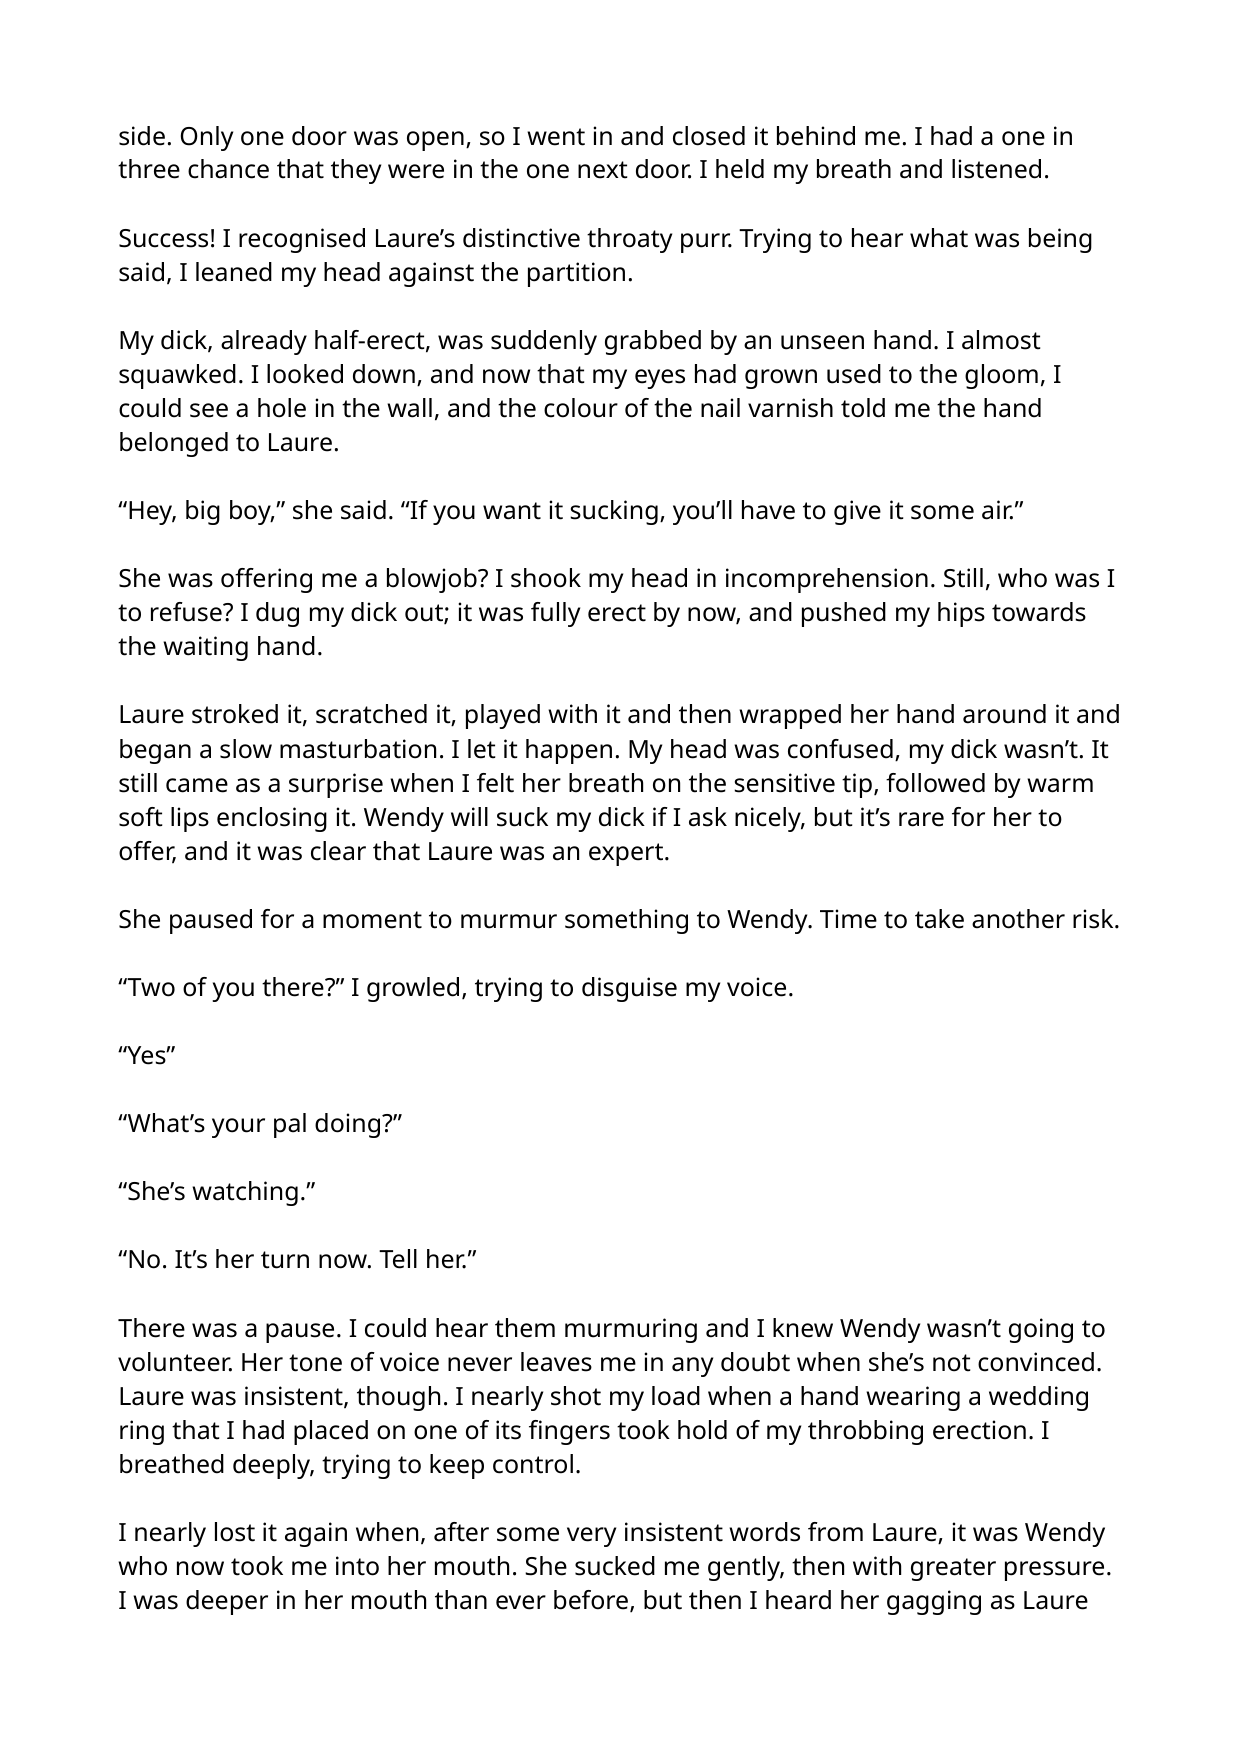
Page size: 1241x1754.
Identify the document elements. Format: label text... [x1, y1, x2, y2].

text There was a pause. I could hear them murmuring and I knew Wendy wasn’t going to volunteer. Her tone of voice never leaves me in any doubt when she’s not convinced. Laure was insistent, though. I nearly shot my load when a hand wearing a wedding ring that I had placed on one of its fingers took hold of my throbbing erection. I breathed deeply, trying to keep control. [118, 1310, 1122, 1481]
text She was offering me a blowjob? I shook my head in incomprehension. Still, who was I to refuse? I dug my dick out; it was fully erect by now, and pushed my hips towards the waiting hand. [118, 561, 1122, 663]
text My dick, already half-erect, was suddenly grabbed by an unseen hand. I almost squawked. I looked down, and now that my eyes had grown used to the gloom, I could see a hole in the wall, and the colour of the nail varnish told me the hand belonged to Laure. [118, 322, 1122, 459]
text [118, 1515, 1122, 1617]
text Success! I recognised Laure’s distinctive throaty purr. Trying to hear what was being said, I leaned my head against the partition. [118, 220, 1122, 288]
text “Hey, big boy,” she said. “If you want it sucking, you’ll have to give it some air.” [118, 493, 1122, 527]
text “Yes” [118, 1038, 1122, 1072]
text “No. It’s her turn now. Tell her.” [118, 1242, 1122, 1276]
text “Two of you there?” I growled, trying to disguise my voice. [118, 970, 1122, 1004]
text Laure stroked it, scratched it, played with it and then wrapped her hand around it and began a slow masturbation. I let it happen. My head was confused, my dick wasn’t. It still came as a surprise when I felt her breath on the sensitive tip, followed by warm soft lips enclosing it. Wendy will suck my dick if I ask nicely, but it’s rare for her to offer, and it was clear that Laure was an expert. [118, 697, 1122, 867]
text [118, 118, 1122, 186]
text “What’s your pal doing?” [118, 1106, 1122, 1140]
text She paused for a moment to murmur something to Wendy. Time to take another risk. [118, 902, 1122, 936]
text “She’s watching.” [118, 1174, 1122, 1208]
